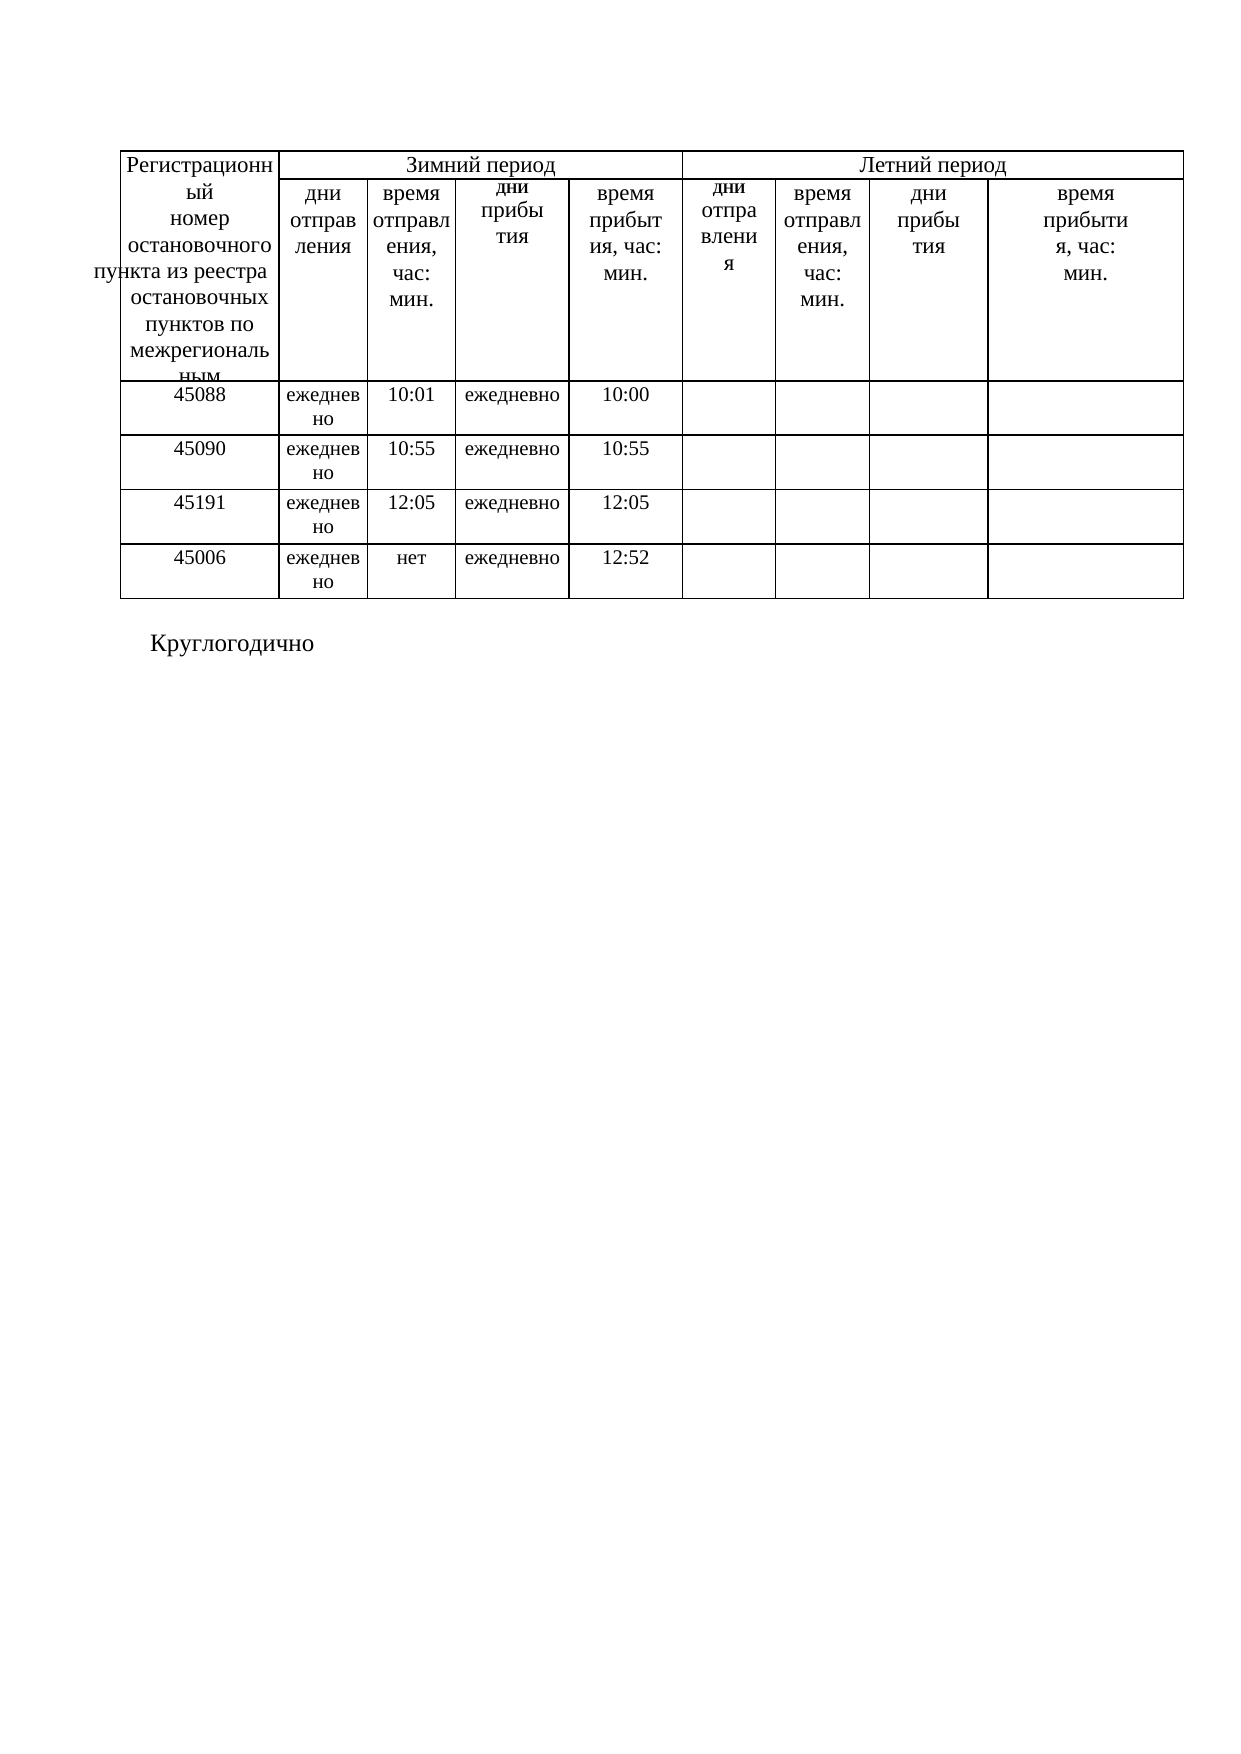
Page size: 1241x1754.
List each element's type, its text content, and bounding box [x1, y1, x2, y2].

table_cell 12:52 [570, 545, 682, 597]
table_cell [683, 490, 775, 543]
table_cell [776, 545, 869, 597]
table_cell дни отправ ления [280, 180, 367, 380]
table_cell [776, 490, 869, 543]
table_header Летний период [683, 152, 1183, 178]
text Круглогодично [150, 628, 1090, 657]
table_cell ежедневно [280, 490, 367, 543]
table_cell время прибыти я, час: мин. [989, 180, 1183, 380]
table_cell [989, 545, 1183, 597]
table_cell [776, 436, 869, 489]
table_cell 45191 [121, 490, 278, 543]
table_cell [776, 382, 869, 434]
table_cell 45088 [121, 382, 278, 434]
table_cell [870, 436, 987, 489]
table_cell 45090 [121, 436, 278, 489]
table_cell ежедневно [456, 436, 568, 489]
table_cell время прибыт ия, час: мин. [570, 180, 682, 380]
table_cell [683, 436, 775, 489]
table_cell ежедневно [280, 545, 367, 597]
table_cell [989, 490, 1183, 543]
table_cell ежедневно [280, 382, 367, 434]
table_cell ежедневно [456, 382, 568, 434]
table_cell 10:01 [368, 382, 455, 434]
table_cell ДНИ отпра влени я [683, 180, 775, 380]
table_header Зимний период [280, 152, 682, 178]
table_cell время отправл ения, час: мин. [368, 180, 455, 380]
table_cell время отправл ения, час: мин. [776, 180, 869, 380]
table_cell 12:05 [570, 490, 682, 543]
table_cell [870, 382, 987, 434]
table_cell ДНИ прибы тия [456, 180, 568, 380]
table_cell [870, 490, 987, 543]
table_cell [683, 545, 775, 597]
table_cell ежедневно [456, 490, 568, 543]
table_cell ежедневно [456, 545, 568, 597]
table_cell 10:55 [368, 436, 455, 489]
table_cell [683, 382, 775, 434]
table_cell [989, 436, 1183, 489]
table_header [121, 152, 278, 380]
table_cell 45006 [121, 545, 278, 597]
table_cell ежедневно [280, 436, 367, 489]
table_cell 10:55 [570, 436, 682, 489]
table_cell 10:00 [570, 382, 682, 434]
table_cell [870, 545, 987, 597]
table_cell нет [368, 545, 455, 597]
table_cell дни прибы тия [870, 180, 987, 380]
table_cell [989, 382, 1183, 434]
table_cell 12:05 [368, 490, 455, 543]
